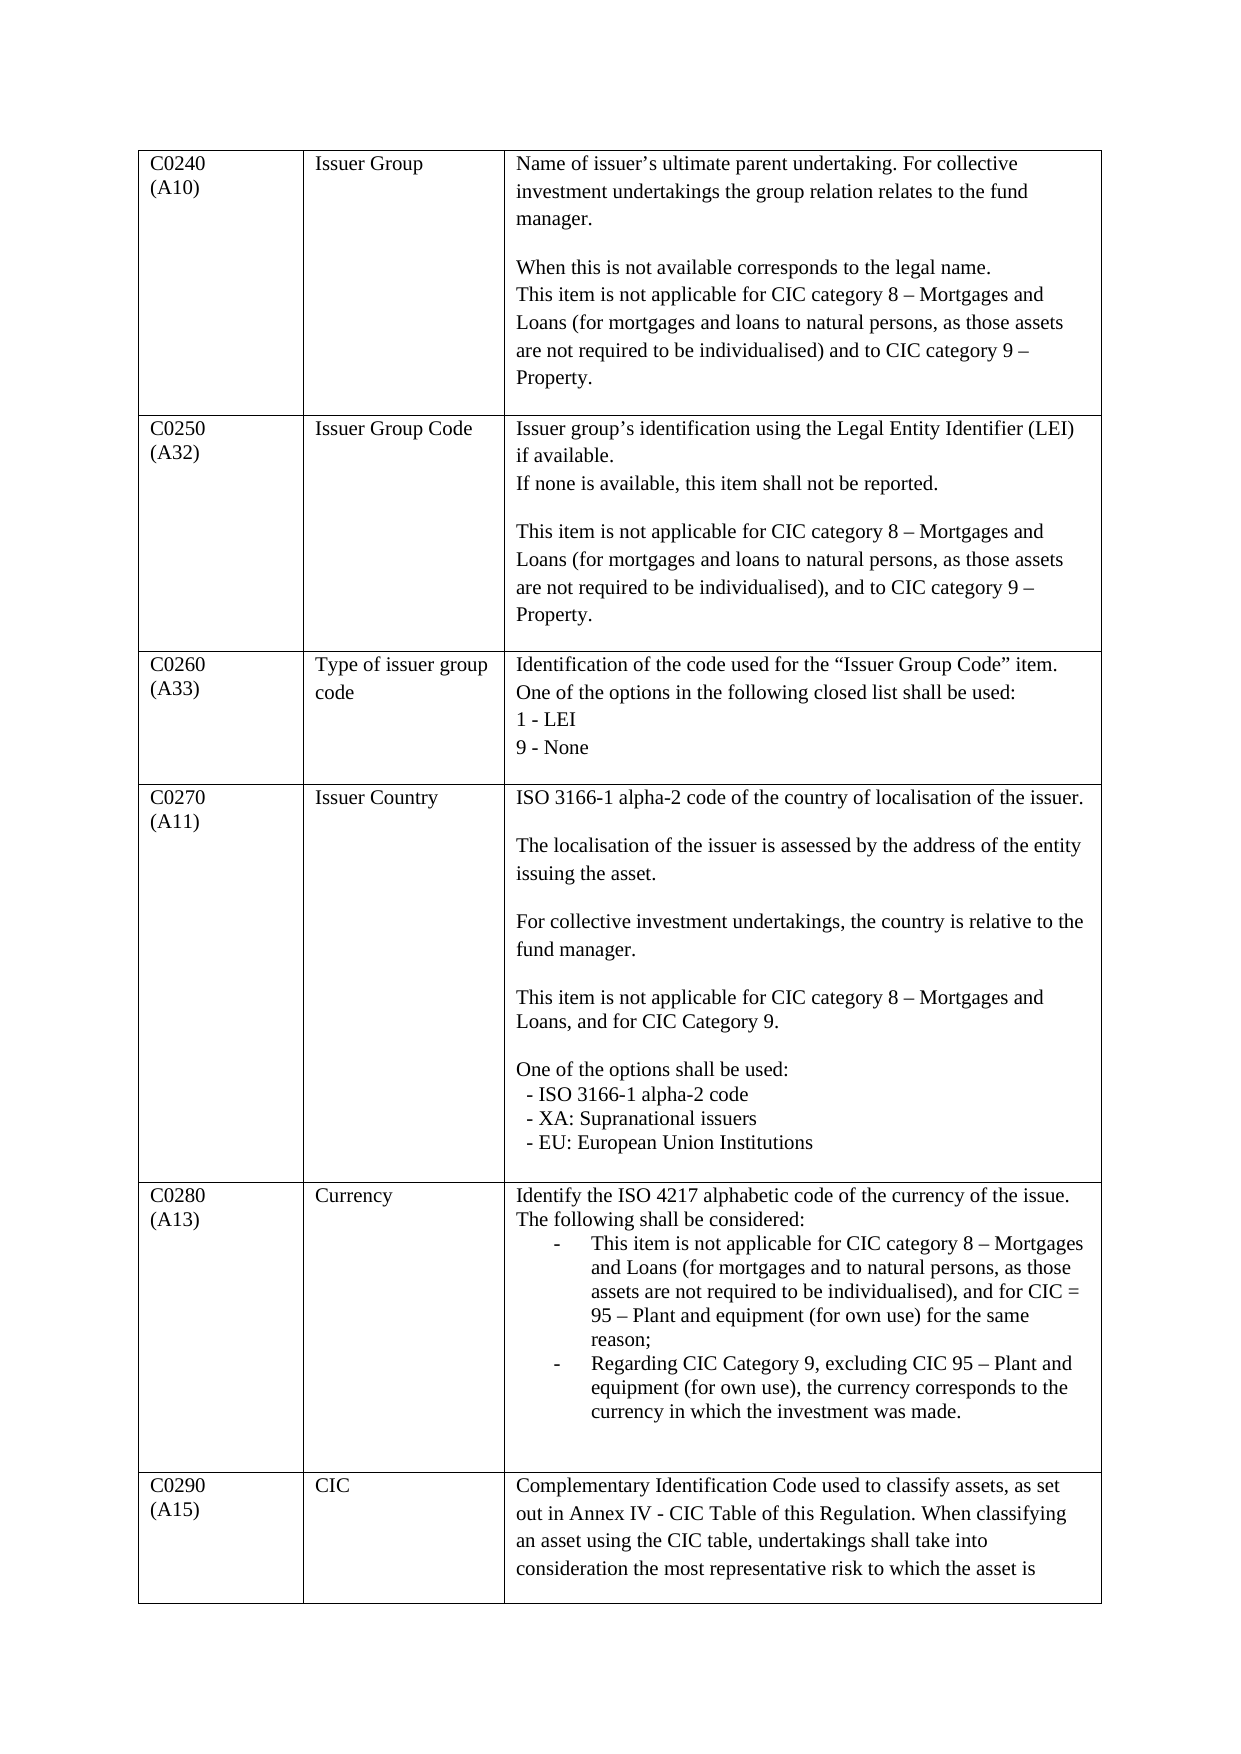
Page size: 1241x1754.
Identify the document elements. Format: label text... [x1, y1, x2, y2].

table_cell Issuer Group [304, 151, 504, 415]
table_cell Currency [304, 1183, 504, 1472]
table_cell Identify the ISO 4217 alphabetic code of the currency of the issue. The following shall be considered: This item is not applicable for CIC category 8 – Mortgages and Loans (for mortgages and to natural persons, as those assets are not required to be individualised), and for CIC = 95 – Plant and equipment (for own use) for the same reason; Regarding CIC Category 9, excluding CIC 95 – Plant and equipment (for own use), the currency corresponds to the currency in which the investment was made. [505, 1183, 1101, 1472]
table_cell C0280 (A13) [139, 1183, 303, 1472]
table_cell C0260 (A33) [139, 652, 303, 784]
table_cell Type of issuer group code [304, 652, 504, 784]
table_cell C0240 (A10) [139, 151, 303, 415]
table_cell Issuer Country [304, 785, 504, 1182]
table_cell CIC [304, 1473, 504, 1603]
table_cell Issuer Group Code [304, 416, 504, 651]
table_cell Identification of the code used for the “Issuer Group Code” item. One of the options in the following closed list shall be used: 1 - LEI 9 - None [505, 652, 1101, 784]
table_cell C0270 (A11) [139, 785, 303, 1182]
table_cell Issuer group’s identification using the Legal Entity Identifier (LEI) if available. If none is available, this item shall not be reported. This item is not applicable for CIC category 8 – Mortgages and Loans (for mortgages and loans to natural persons, as those assets are not required to be individualised), and to CIC category 9 – Property. [505, 416, 1101, 651]
table_cell ISO 3166-1 alpha-2 code of the country of localisation of the issuer. The localisation of the issuer is assessed by the address of the entity issuing the asset. For collective investment undertakings, the country is relative to the fund manager. This item is not applicable for CIC category 8 – Mortgages and Loans, and for CIC Category 9. One of the options shall be used: - ISO 3166-1 alpha-2 code - XA: Supranational issuers - EU: European Union Institutions [505, 785, 1101, 1182]
table_cell C0250 (A32) [139, 416, 303, 651]
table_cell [505, 1473, 1101, 1603]
table_cell Name of issuer’s ultimate parent undertaking. For collective investment undertakings the group relation relates to the fund manager. When this is not available corresponds to the legal name. This item is not applicable for CIC category 8 – Mortgages and Loans (for mortgages and loans to natural persons, as those assets are not required to be individualised) and to CIC category 9 – Property. [505, 151, 1101, 415]
table_cell C0290 (A15) [139, 1473, 303, 1603]
